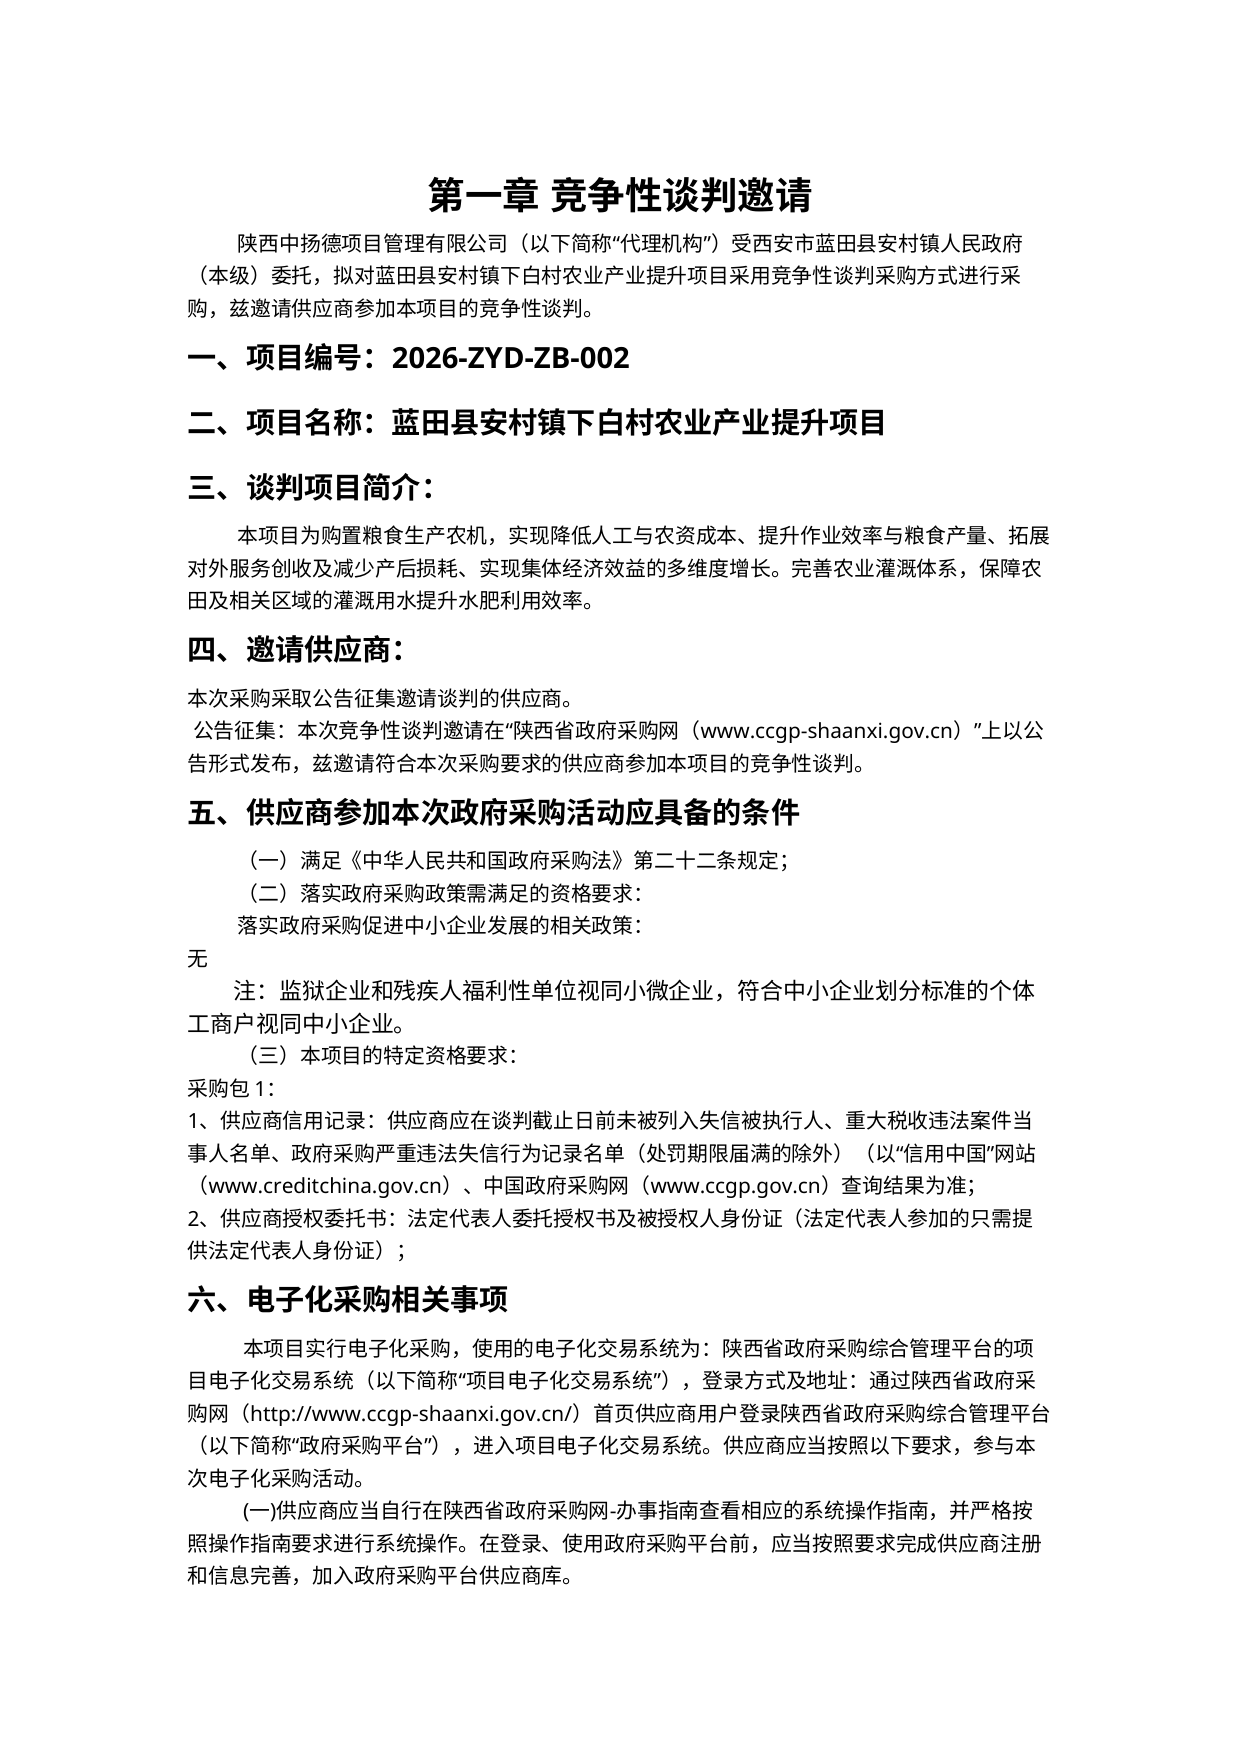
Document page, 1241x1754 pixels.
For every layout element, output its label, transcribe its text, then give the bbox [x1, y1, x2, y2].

text 陕西中扬德项目管理有限公司（以下简称“代理机构”）受西安市蓝田县安村镇人民政府（本级）委托，拟对蓝田县安村镇下白村农业产业提升项目采用竞争性谈判采购方式进行采购，兹邀请供应商参加本项目的竞争性谈判。 [187, 227, 1053, 324]
text 注：监狱企业和残疾人福利性单位视同小微企业，符合中小企业划分标准的个体工商户视同中小企业。 [187, 974, 1053, 1039]
text （三）本项目的特定资格要求： [187, 1039, 1053, 1072]
text 五、供应商参加本次政府采购活动应具备的条件 [187, 779, 1053, 844]
text 六、电子化采购相关事项 [187, 1267, 1053, 1332]
text 2、供应商授权委托书：法定代表人委托授权书及被授权人身份证（法定代表人参加的只需提供法定代表人身份证）； [187, 1202, 1053, 1267]
text 第一章 竞争性谈判邀请 [187, 162, 1053, 227]
text 无 [187, 942, 1053, 974]
text 二、项目名称：蓝田县安村镇下白村农业产业提升项目 [187, 389, 1053, 454]
text (一)供应商应当自行在陕西省政府采购网-办事指南查看相应的系统操作指南，并严格按照操作指南要求进行系统操作。在登录、使用政府采购平台前，应当按照要求完成供应商注册和信息完善，加入政府采购平台供应商库。 [187, 1494, 1053, 1592]
text 采购包1： [187, 1072, 1053, 1104]
text （一）满足《中华人民共和国政府采购法》第二十二条规定； [187, 844, 1053, 877]
text 落实政府采购促进中小企业发展的相关政策： [187, 909, 1053, 942]
text （二）落实政府采购政策需满足的资格要求： [187, 877, 1053, 909]
text 本项目为购置粮食生产农机，实现降低人工与农资成本、提升作业效率与粮食产量、拓展对外服务创收及减少产后损耗、实现集体经济效益的多维度增长。完善农业灌溉体系，保障农田及相关区域的灌溉用水提升水肥利用效率。 [187, 519, 1053, 617]
text 四、邀请供应商： [187, 617, 1053, 682]
text 三、谈判项目简介： [187, 454, 1053, 519]
text 本项目实行电子化采购，使用的电子化交易系统为：陕西省政府采购综合管理平台的项目电子化交易系统（以下简称“项目电子化交易系统”），登录方式及地址：通过陕西省政府采购网（http://www.ccgp-shaanxi.gov.cn/）首页供应商用户登录陕西省政府采购综合管理平台（以下简称“政府采购平台”），进入项目电子化交易系统。供应商应当按照以下要求，参与本次电子化采购活动。 [187, 1332, 1053, 1494]
text 本次采购采取公告征集邀请谈判的供应商。 [187, 682, 1053, 714]
text 公告征集：本次竞争性谈判邀请在“陕西省政府采购网（www.ccgp-shaanxi.gov.cn）”上以公告形式发布，兹邀请符合本次采购要求的供应商参加本项目的竞争性谈判。 [187, 714, 1053, 779]
text 一、项目编号：2026-ZYD-ZB-002 [187, 324, 1053, 389]
text 1、供应商信用记录：供应商应在谈判截止日前未被列入失信被执行人、重大税收违法案件当事人名单、政府采购严重违法失信行为记录名单（处罚期限届满的除外）（以“信用中国”网站 （www.creditchina.gov.cn）、中国政府采购网（www.ccgp.gov.cn）查询结果为准； [187, 1104, 1053, 1202]
